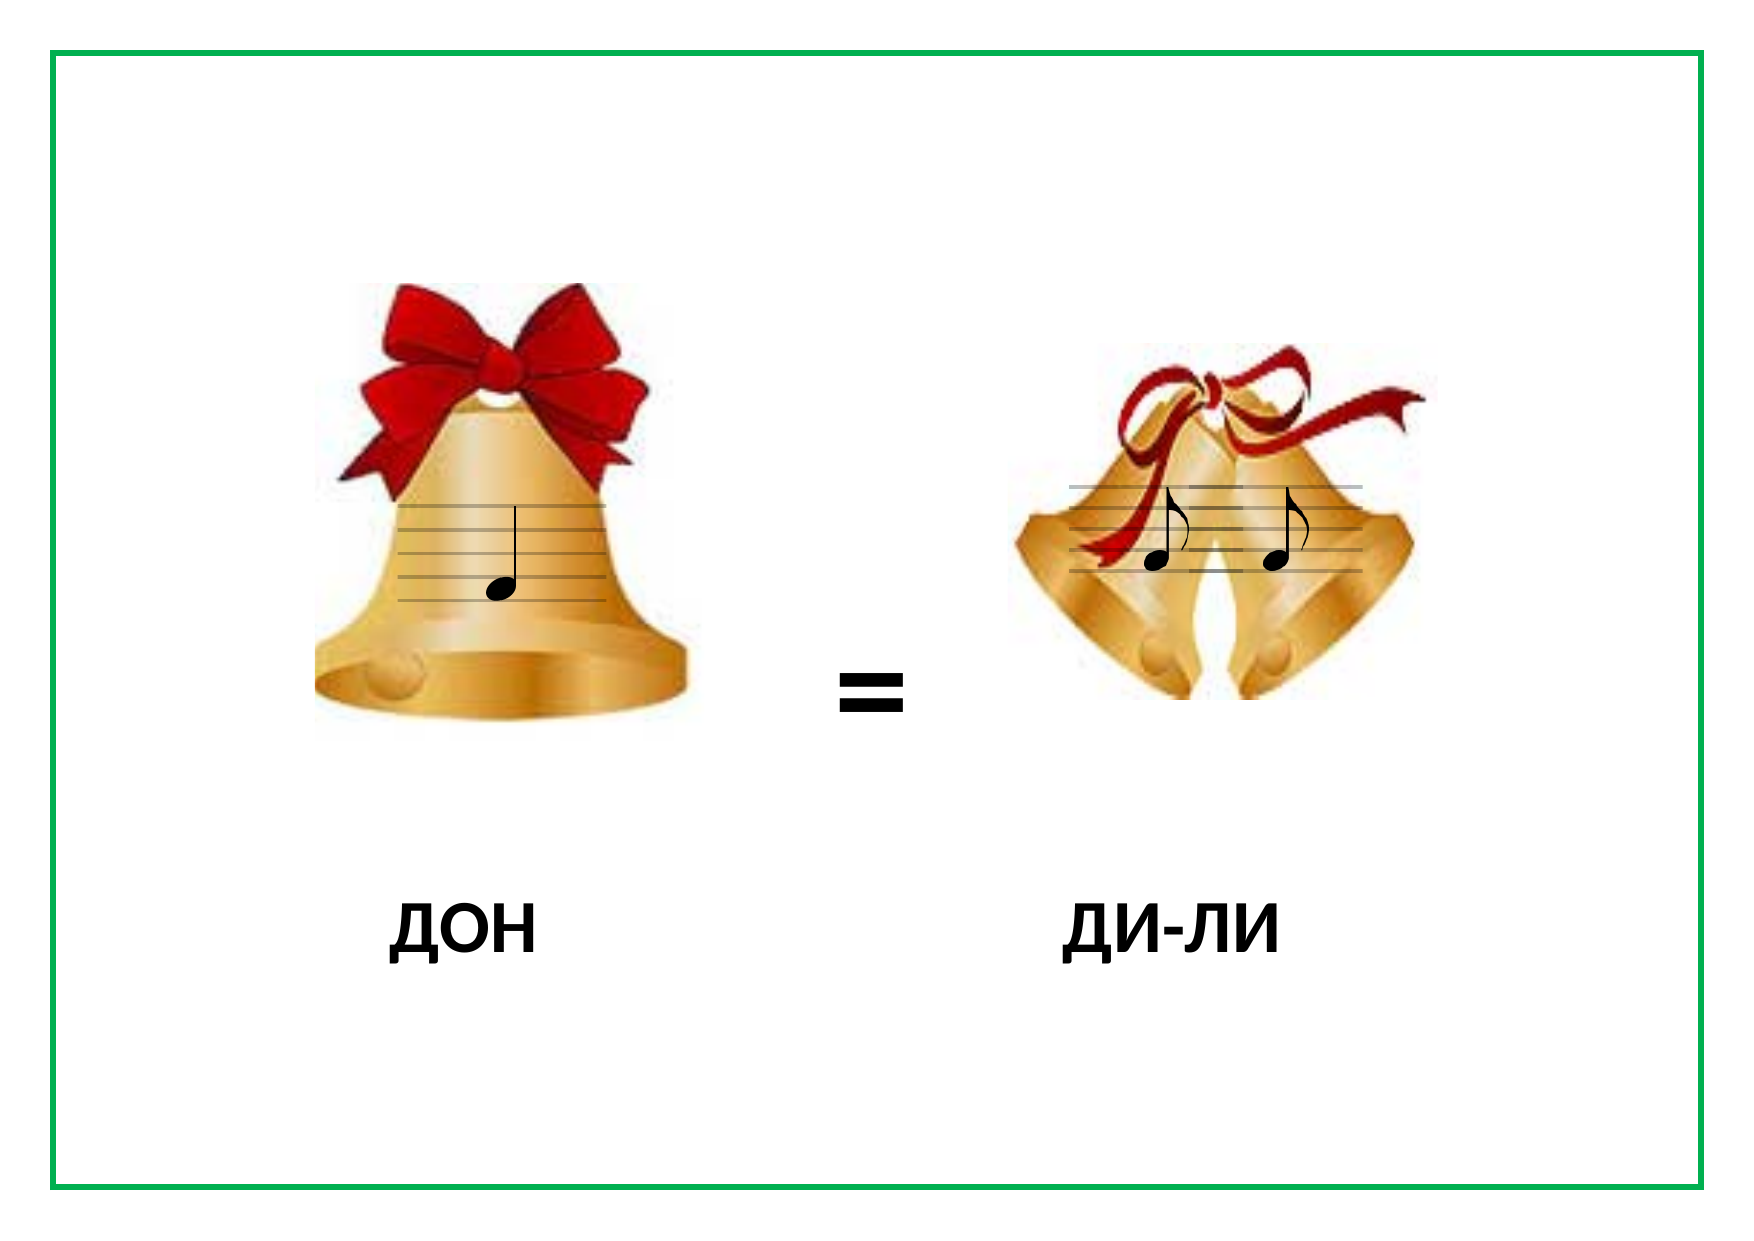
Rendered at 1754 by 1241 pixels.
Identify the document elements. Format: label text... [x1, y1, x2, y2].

text ДОН ДИ-ЛИ [118, 879, 1636, 971]
picture [314, 283, 705, 741]
picture [1007, 343, 1438, 700]
